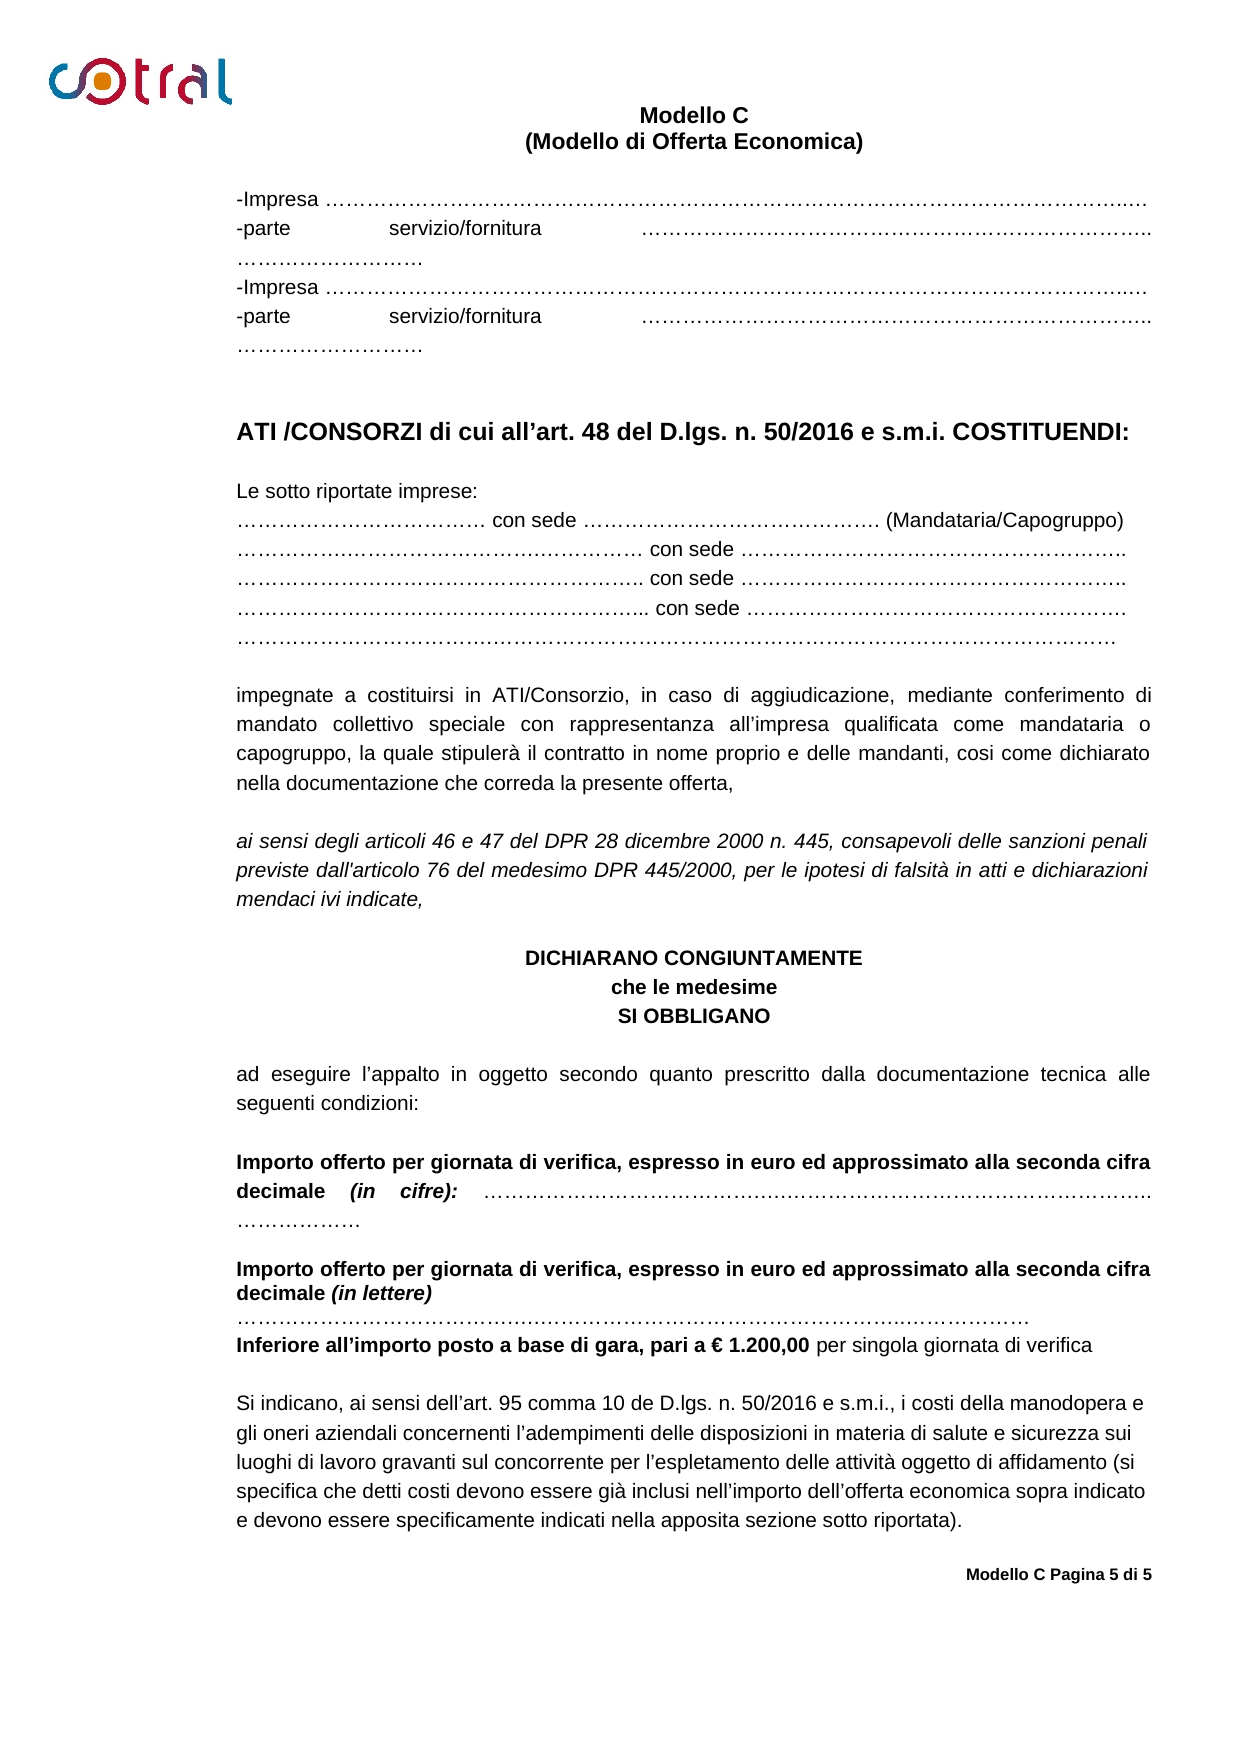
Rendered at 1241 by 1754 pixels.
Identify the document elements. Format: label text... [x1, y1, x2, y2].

text ai sensi degli articoli 46 e 47 del DPR 28 dicembre 2000 n. 445, consapevoli delle sanzioni penali previste dall'articolo 76 del medesimo DPR 445/2000, per le ipotesi di falsità in atti e dichiarazioni mendaci ivi indicate, [236, 825, 1152, 912]
text -parte servizio/fornitura [236, 212, 1152, 271]
text con sede [236, 562, 1152, 592]
text impegnate a costituirsi in ATI/Consorzio, in caso di aggiudicazione, mediante conferimento di mandato collettivo speciale con rappresentanza all’impresa qualificata come mandataria o capogruppo, la quale stipulerà il contratto in nome proprio e delle mandanti, cosi come dichiarato nella documentazione che correda la presente offerta, [236, 679, 1152, 796]
text con sede [236, 592, 1152, 621]
text -parte servizio/fornitura [236, 300, 1152, 358]
text ATI /CONSORZI di cui all’art. 48 del D.lgs. n. 50/2016 e s.m.i. COSTITUENDI: [236, 417, 1152, 446]
text Si indicano, ai sensi dell’art. 95 comma 10 de D.lgs. n. 50/2016 e s.m.i., i costi della manodopera e gli oneri aziendali concernenti l’adempimenti delle disposizioni in materia di salute e sicurezza sui luoghi di lavoro gravanti sul concorrente per l’espletamento delle attività oggetto di affidamento (si specifica che detti costi devono essere già inclusi nell’importo dell’offerta economica sopra indicato e devono essere specificamente indicati nella apposita sezione sotto riportata). [236, 1387, 1152, 1533]
picture [3, 4, 277, 158]
text Inferiore all’importo posto a base di gara, pari a € 1.200,00 per singola giornata di verifica [236, 1329, 1152, 1358]
text -Impresa [236, 271, 1152, 300]
text ad eseguire l’appalto in oggetto secondo quanto prescritto dalla documentazione tecnica alle seguenti condizioni: [236, 1058, 1152, 1117]
text che le medesime [236, 971, 1152, 1000]
text Importo offerto per giornata di verifica, espresso in euro ed approssimato alla seconda cifra decimale (in lettere) [236, 1257, 1152, 1305]
text DICHIARANO CONGIUNTAMENTE [236, 942, 1152, 971]
text SI OBBLIGANO [236, 1000, 1152, 1029]
text Importo offerto per giornata di verifica, espresso in euro ed approssimato alla seconda cifra decimale (in cifre): [236, 1146, 1152, 1233]
text con sede (Mandataria/Capogruppo) [236, 504, 1152, 533]
text con sede [236, 533, 1152, 562]
text -Impresa [236, 183, 1152, 212]
text Le sotto riportate imprese: [236, 475, 1152, 504]
